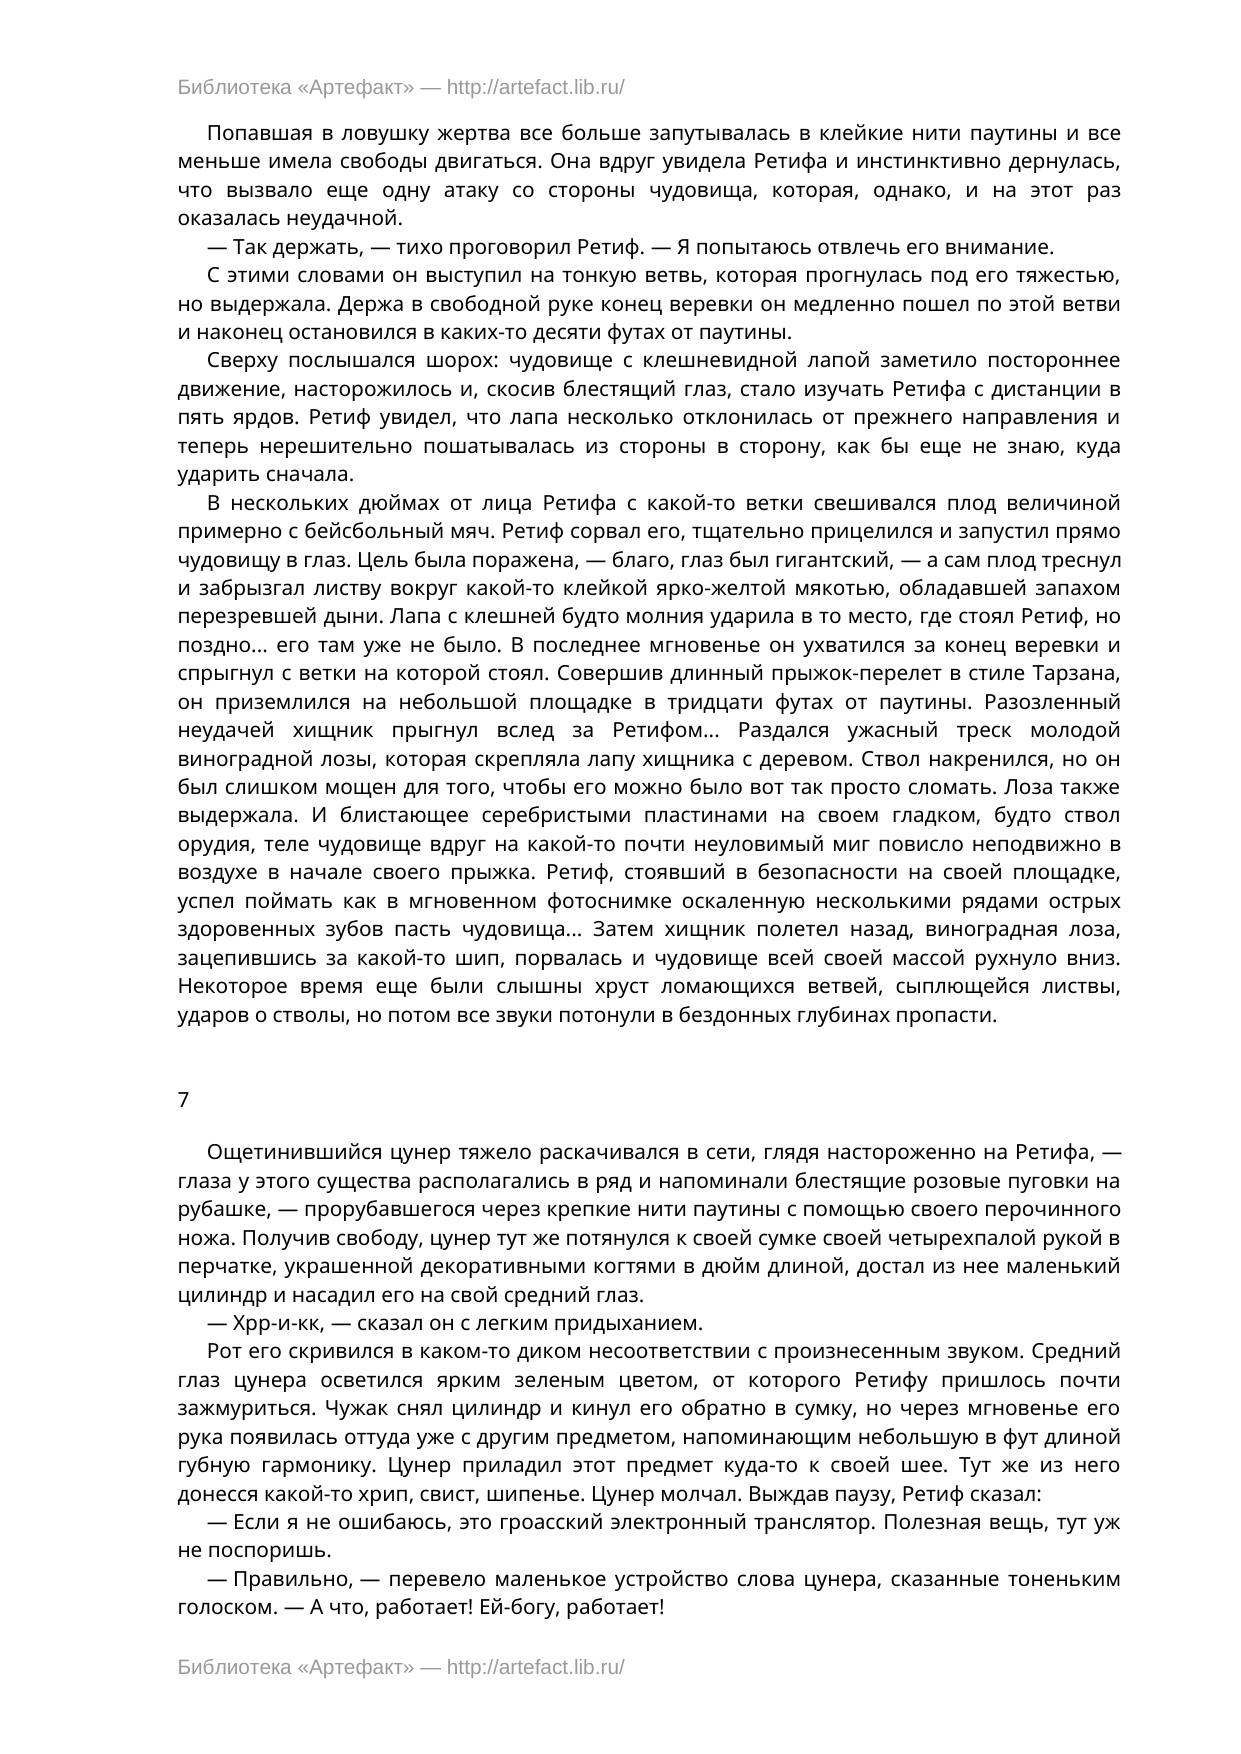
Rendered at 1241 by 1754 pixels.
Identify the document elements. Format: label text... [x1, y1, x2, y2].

text — Так держать, — тихо проговорил Ретиф. — Я попытаюсь отвлечь его внимание. [177, 232, 1122, 260]
text Сверху послышался шорох: чудовище с клешневидной лапой заметило постороннее движение, насторожилось и, скосив блестящий глаз, стало изучать Ретифа с дистанции в пять ярдов. Ретиф увидел, что лапа несколько отклонилась от прежнего направления и теперь нерешительно пошатывалась из стороны в сторону, как бы еще не знаю, куда ударить сначала. [177, 346, 1122, 488]
text — Хрр-и-кк, — сказал он с легким придыханием. [177, 1308, 1122, 1337]
text В нескольких дюймах от лица Ретифа с какой-то ветки свешивался плод величиной примерно с бейсбольный мяч. Ретиф сорвал его, тщательно прицелился и запустил прямо чудовищу в глаз. Цель была поражена, — благо, глаз был гигантский, — а сам плод треснул и забрызгал листву вокруг какой-то клейкой ярко-желтой мякотью, обладавшей запахом перезревшей дыни. Лапа с клешней будто молния ударила в то место, где стоял Ретиф, но поздно... его там уже не было. В последнее мгновенье он ухватился за конец веревки и спрыгнул с ветки на которой стоял. Совершив длинный прыжок-перелет в стиле Тарзана, он приземлился на небольшой площадке в тридцати футах от паутины. Разозленный неудачей хищник прыгнул вслед за Ретифом... Раздался ужасный треск молодой виноградной лозы, которая скрепляла лапу хищника с деревом. Ствол накренился, но он был слишком мощен для того, чтобы его можно было вот так просто сломать. Лоза также выдержала. И блистающее серебристыми пластинами на своем гладком, будто ствол орудия, теле чудовище вдруг на какой-то почти неуловимый миг повисло неподвижно в воздухе в начале своего прыжка. Ретиф, стоявший в безопасности на своей площадке, успел поймать как в мгновенном фотоснимке оскаленную несколькими рядами острых здоровенных зубов пасть чудовища... Затем хищник полетел назад, виноградная лоза, зацепившись за какой-то шип, порвалась и чудовище всей своей массой рухнуло вниз. Некоторое время еще были слышны хруст ломающихся ветвей, сыплющейся листвы, ударов о стволы, но потом все звуки потонули в бездонных глубинах пропасти. [177, 488, 1122, 1028]
text Попавшая в ловушку жертва все больше запутывалась в клейкие нити паутины и все меньше имела свободы двигаться. Она вдруг увидела Ретифа и инстинктивно дернулась, что вызвало еще одну атаку со стороны чудовища, которая, однако, и на этот раз оказалась неудачной. [177, 118, 1122, 232]
text Рот его скривился в каком-то диком несоответствии с произнесенным звуком. Средний глаз цунера осветился ярким зеленым цветом, от которого Ретифу пришлось почти зажмуриться. Чужак снял цилиндр и кинул его обратно в сумку, но через мгновенье его рука появилась оттуда уже с другим предметом, напоминающим небольшую в фут длиной губную гармонику. Цунер приладил этот предмет куда-то к своей шее. Тут же из него донесся какой-то хрип, свист, шипенье. Цунер молчал. Выждав паузу, Ретиф сказал: [177, 1337, 1122, 1507]
text Ощетинившийся цунер тяжело раскачивался в сети, глядя настороженно на Ретифа, — глаза у этого существа располагались в ряд и напоминали блестящие розовые пуговки на рубашке, — прорубавшегося через крепкие нити паутины с помощью своего перочинного ножа. Получив свободу, цунер тут же потянулся к своей сумке своей четырехпалой рукой в перчатке, украшенной декоративными когтями в дюйм длиной, достал из нее маленький цилиндр и насадил его на свой средний глаз. [177, 1137, 1122, 1308]
text С этими словами он выступил на тонкую ветвь, которая прогнулась под его тяжестью, но выдержала. Держа в свободной руке конец веревки он медленно пошел по этой ветви и наконец остановился в каких-то десяти футах от паутины. [177, 260, 1122, 346]
text — Правильно, — перевело маленькое устройство слова цунера, сказанные тоненьким голоском. — А что, работает! Ей-богу, работает! [177, 1564, 1122, 1621]
text 7 [177, 1028, 1122, 1137]
text — Если я не ошибаюсь, это гроасский электронный транслятор. Полезная вещь, тут уж не поспоришь. [177, 1507, 1122, 1564]
